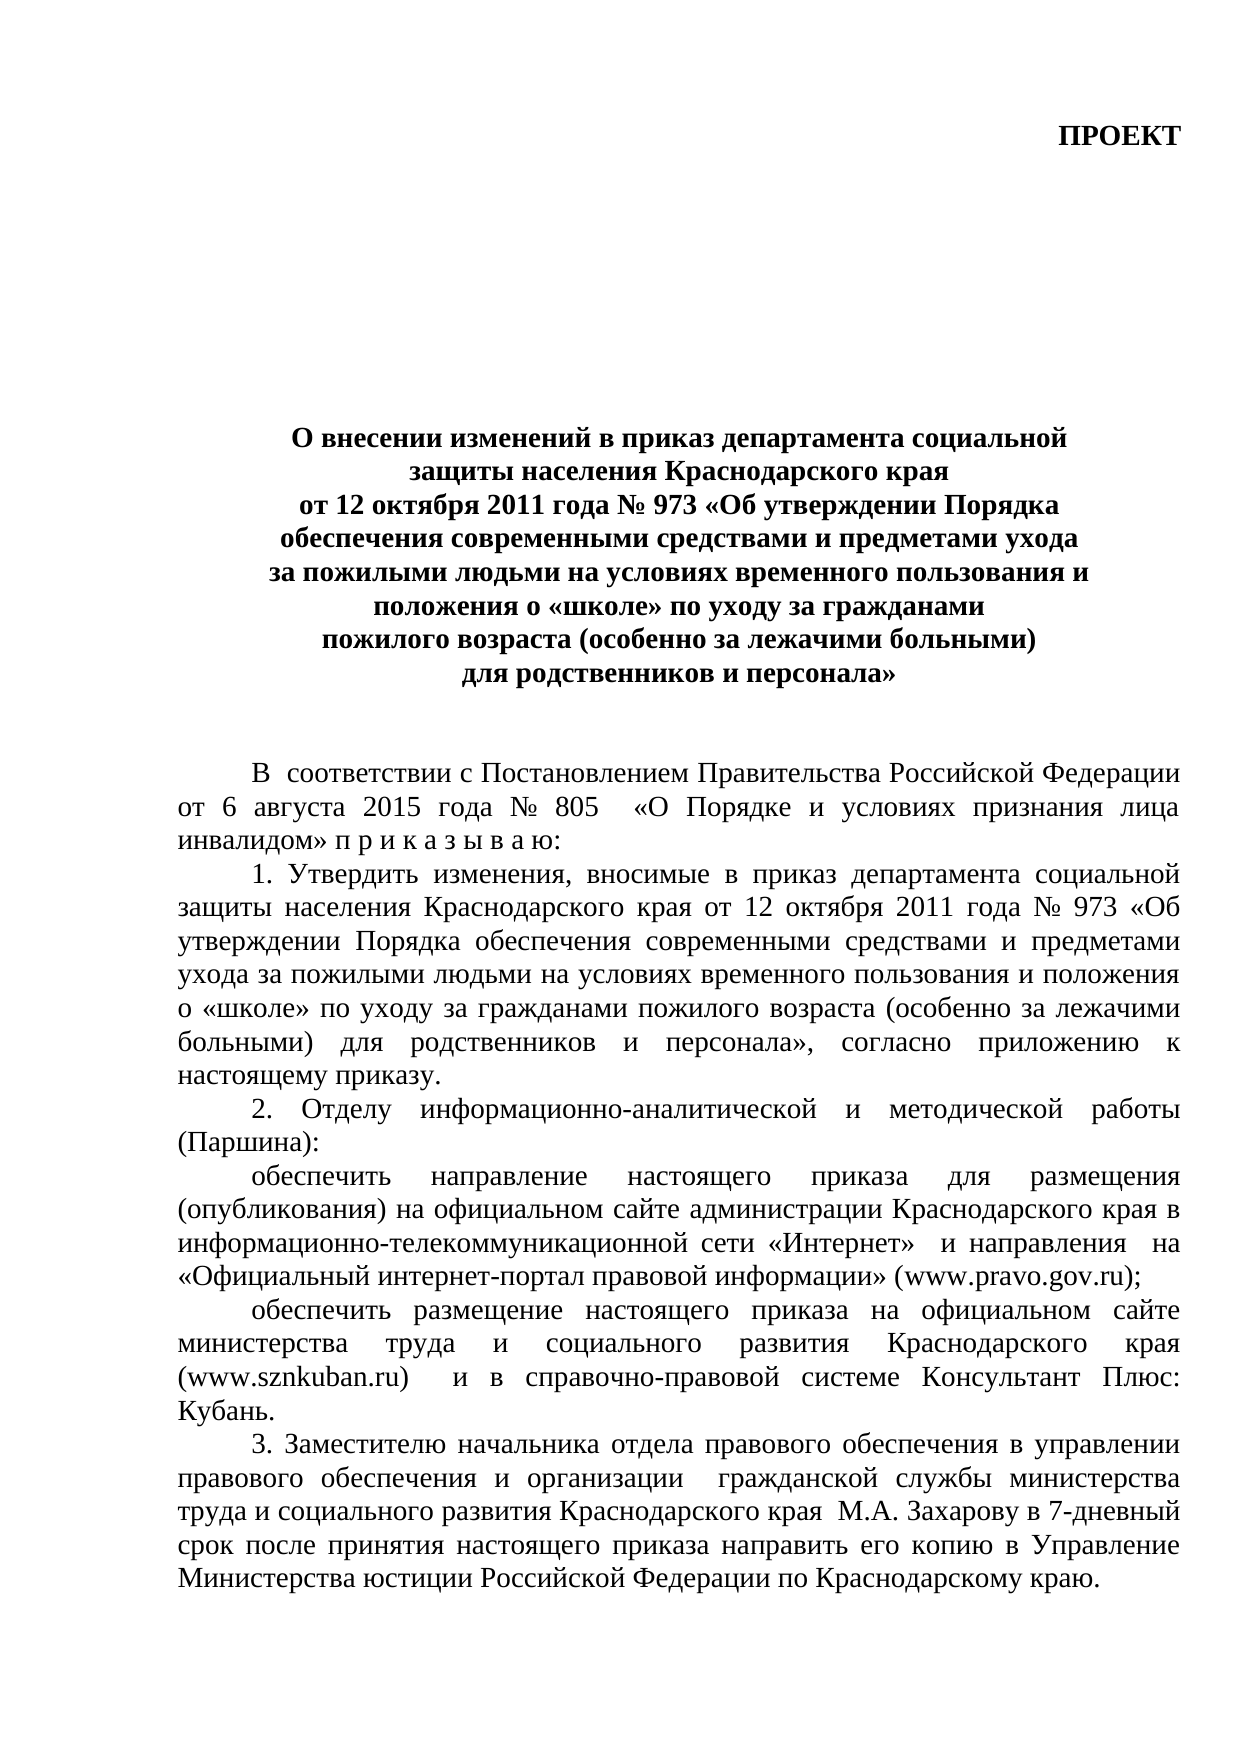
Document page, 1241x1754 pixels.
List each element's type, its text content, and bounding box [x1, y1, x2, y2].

text 2. Отделу информационно-аналитической и методической работы (Паршина): [177, 1091, 1181, 1158]
text от 12 октября 2011 года № 973 «Об утверждении Порядка [177, 487, 1181, 521]
text за пожилыми людьми на условиях временного пользования и [177, 554, 1181, 588]
text О внесении изменений в приказ департамента социальной [177, 420, 1181, 453]
text положения о «школе» по уходу за гражданами [177, 588, 1181, 621]
text 3. Заместителю начальника отдела правового обеспечения в управлении правового обеспечения и организации гражданской службы министерства труда и социального развития Краснодарского края М.А. Захарову в 7-дневный срок после принятия настоящего приказа направить его копию в Управление Министерства юстиции Российской Федерации по Краснодарскому краю. [177, 1426, 1181, 1594]
text 1. Утвердить изменения, вносимые в приказ департамента социальной защиты населения Краснодарского края от 12 октября 2011 года № 973 «Об утверждении Порядка обеспечения современными средствами и предметами ухода за пожилыми людьми на условиях временного пользования и положения о «школе» по уходу за гражданами пожилого возраста (особенно за лежачими больными) для родственников и персонала», согласно приложению к настоящему приказу. [177, 856, 1181, 1091]
text обеспечить направление настоящего приказа для размещения (опубликования) на официальном сайте администрации Краснодарского края в информационно-телекоммуникационной сети «Интернет» и направления на «Официальный интернет-портал правовой информации» (www.pravo.gov.ru); [177, 1158, 1181, 1292]
text для родственников и персонала» [177, 655, 1181, 688]
text В соответствии с Постановлением Правительства Российской Федерации от 6 августа 2015 года № 805 «О Порядке и условиях признания лица инвалидом» п р и к а з ы в а ю: [177, 755, 1181, 856]
text пожилого возраста (особенно за лежачими больными) [177, 621, 1181, 655]
text ПРОЕКТ [177, 118, 1181, 152]
text обеспечения современными средствами и предметами ухода [177, 521, 1181, 554]
text обеспечить размещение настоящего приказа на официальном сайте министерства труда и социального развития Краснодарского края (www.sznkuban.ru) и в справочно-правовой системе Консультант Плюс: Кубань. [177, 1292, 1181, 1426]
text защиты населения Краснодарского края [177, 453, 1181, 487]
